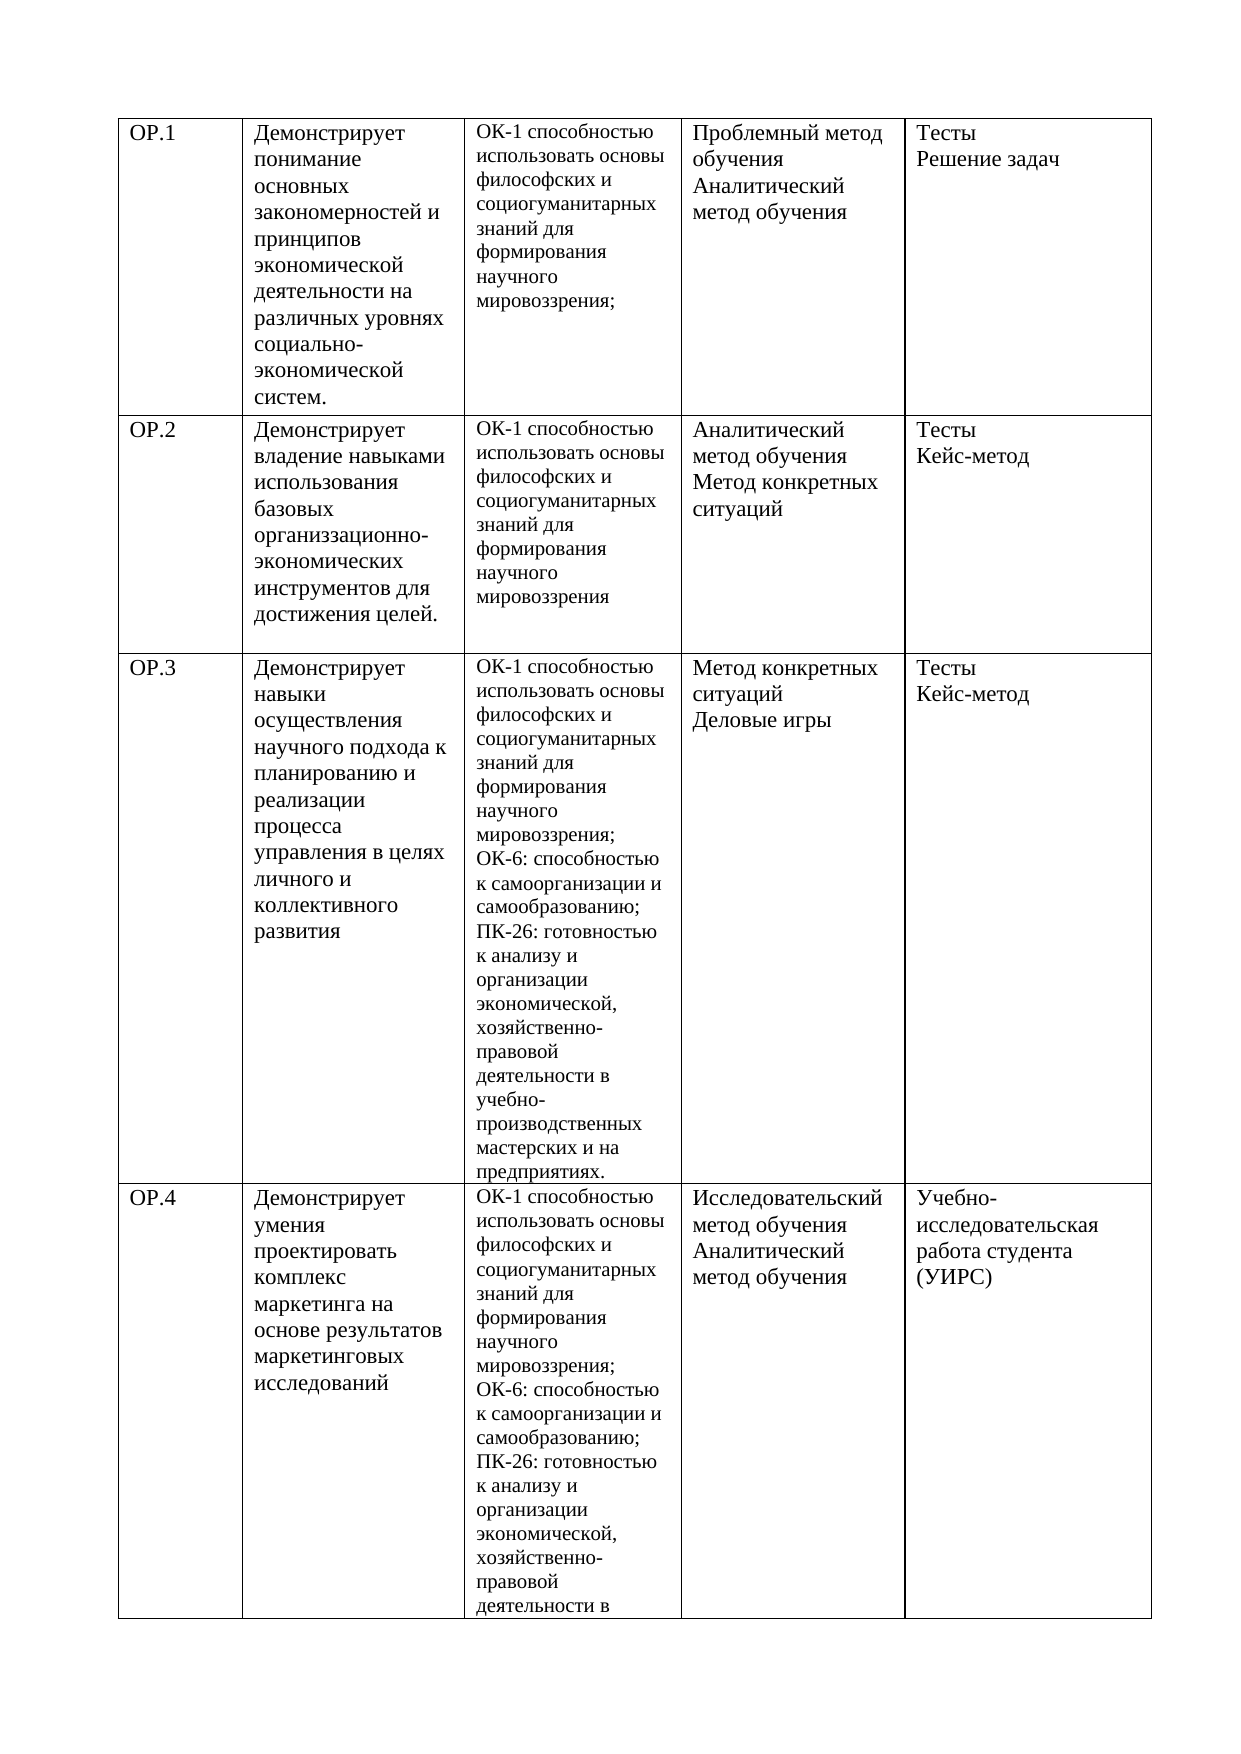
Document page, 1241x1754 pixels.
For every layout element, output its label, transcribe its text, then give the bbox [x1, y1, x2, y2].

table_cell Проблемный метод обучения Аналитический метод обучения [682, 119, 904, 414]
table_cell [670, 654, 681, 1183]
table_cell Тесты Кейс-метод [906, 416, 1151, 653]
table_cell ОР.2 [119, 416, 242, 653]
table_cell Аналитический метод обучения Метод конкретных ситуаций [682, 416, 904, 653]
table_cell Тесты Решение задач [906, 119, 1151, 414]
table_cell Метод конкретных ситуаций Деловые игры [682, 654, 904, 1183]
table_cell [906, 1184, 1151, 1617]
table_cell Тесты Кейс-метод [906, 654, 1151, 1183]
table_cell Демонстрирует понимание основных закономерностей и принципов экономической деятельности на различных уровнях социально-экономической систем. [243, 119, 464, 414]
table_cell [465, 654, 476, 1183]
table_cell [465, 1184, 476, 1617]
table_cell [682, 1184, 904, 1617]
table_cell Демонстрирует навыки осуществления научного подхода к планированию и реализации процесса управления в целях личного и коллективного развития [243, 654, 464, 1183]
table_cell ОК-1 способностью использовать основы философских и социогуманитарных знаний для формирования научного мировоззрения; [465, 119, 681, 414]
table_cell ОК-1 способностью использовать основы философских и социогуманитарных знаний для формирования научного мировоззрения [465, 416, 681, 653]
table_cell ОР.3 [119, 654, 242, 1183]
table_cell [243, 1184, 464, 1617]
table_cell Демонстрирует владение навыками использования базовых организзационно-экономических инструментов для достижения целей. [243, 416, 464, 653]
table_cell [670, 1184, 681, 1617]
table_cell ОР.1 [119, 119, 242, 414]
table_cell ОР.4 [119, 1184, 242, 1617]
